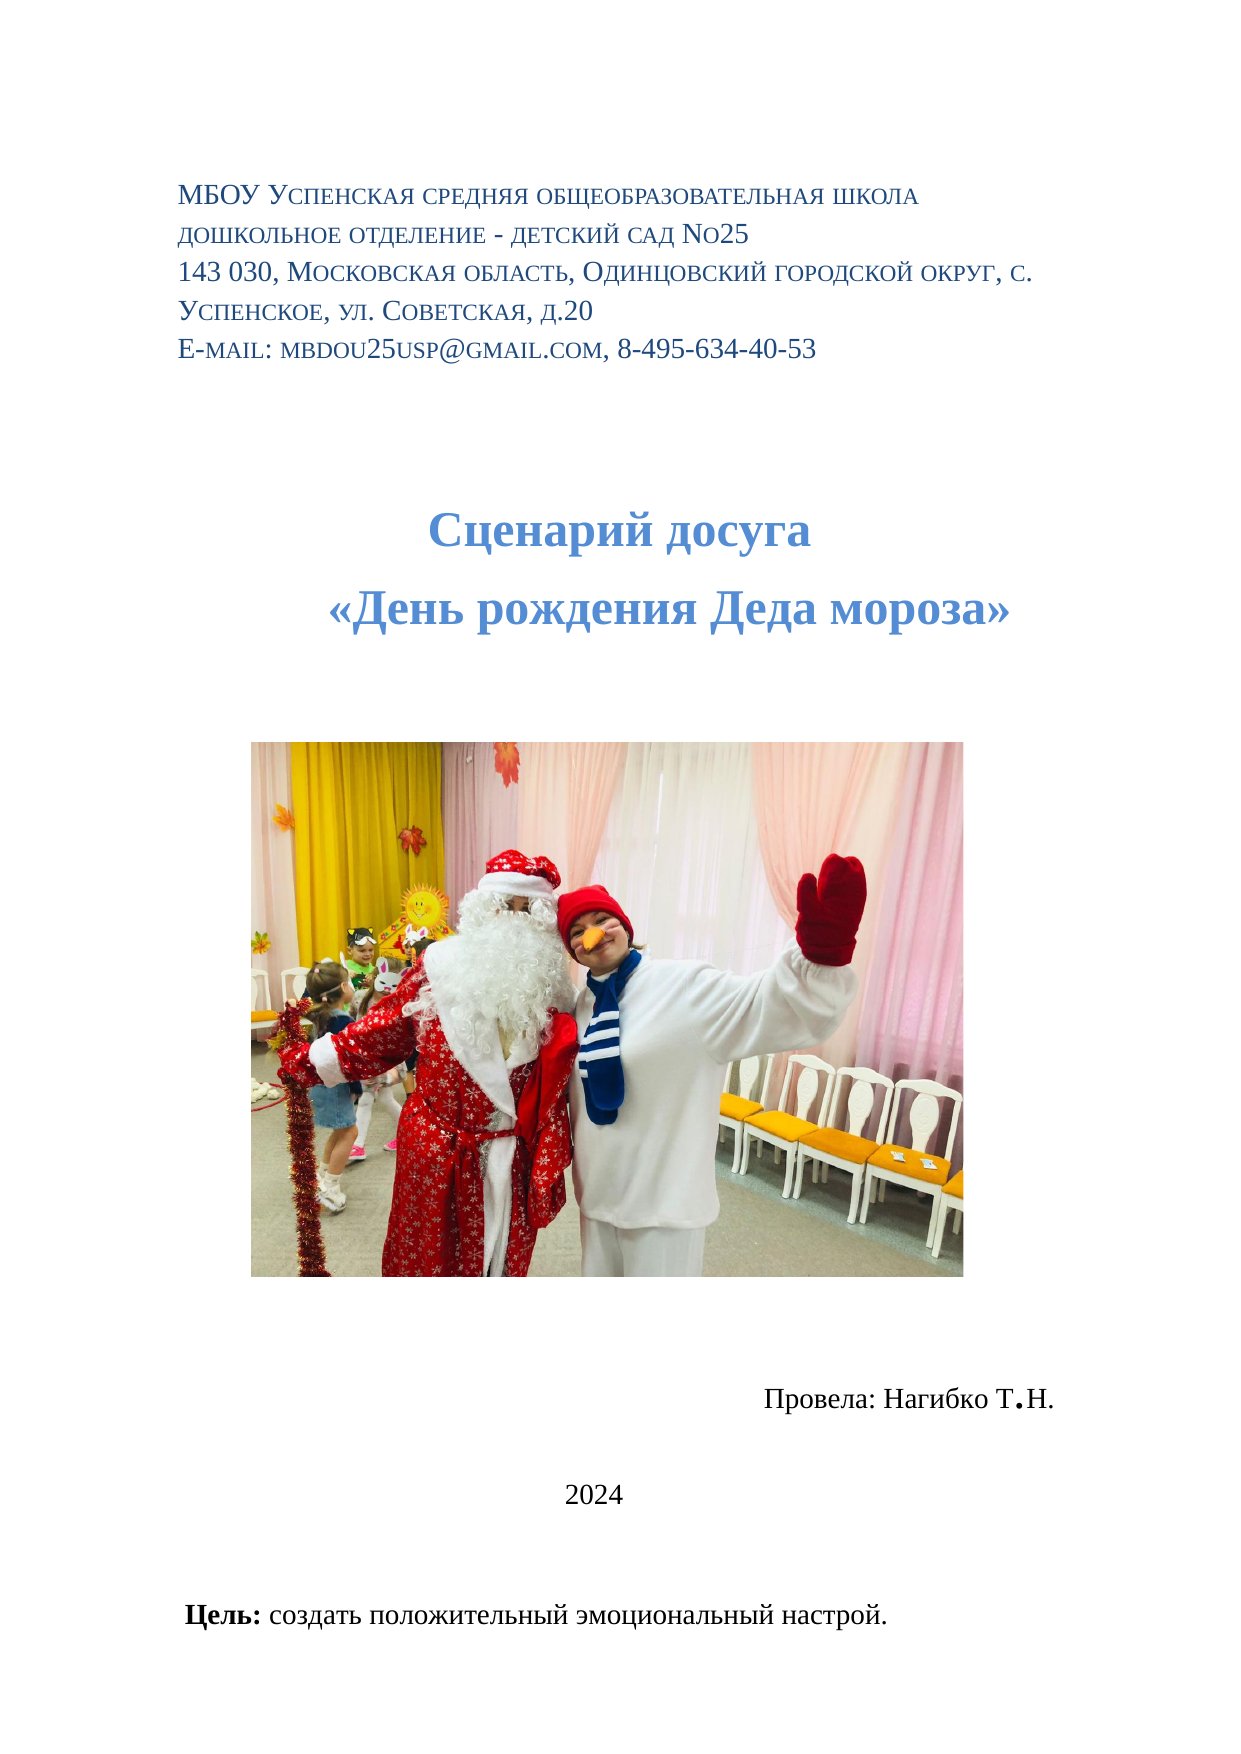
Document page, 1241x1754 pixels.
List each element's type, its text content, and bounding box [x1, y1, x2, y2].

text 2024 [251, 1477, 1196, 1510]
text МБОУ Успенская средняя общеобразовательная школа дошкольное отделение - детский сад No25 143 030, Московская область, Одинцовский городской округ, с. Успенское, ул. Советская, д.20 E-mail: mbdou25usp@gmail.com, 8-495-634-40-53 [177, 177, 1196, 365]
text «День рождения Деда мороза» [177, 578, 1196, 636]
text Сценарий досуга [177, 500, 1196, 557]
text Цель: создать положительный эмоциональный настрой. [177, 1597, 1196, 1631]
picture [251, 742, 964, 1277]
text Провела: Нагибко Т.Н. [251, 1362, 1196, 1419]
